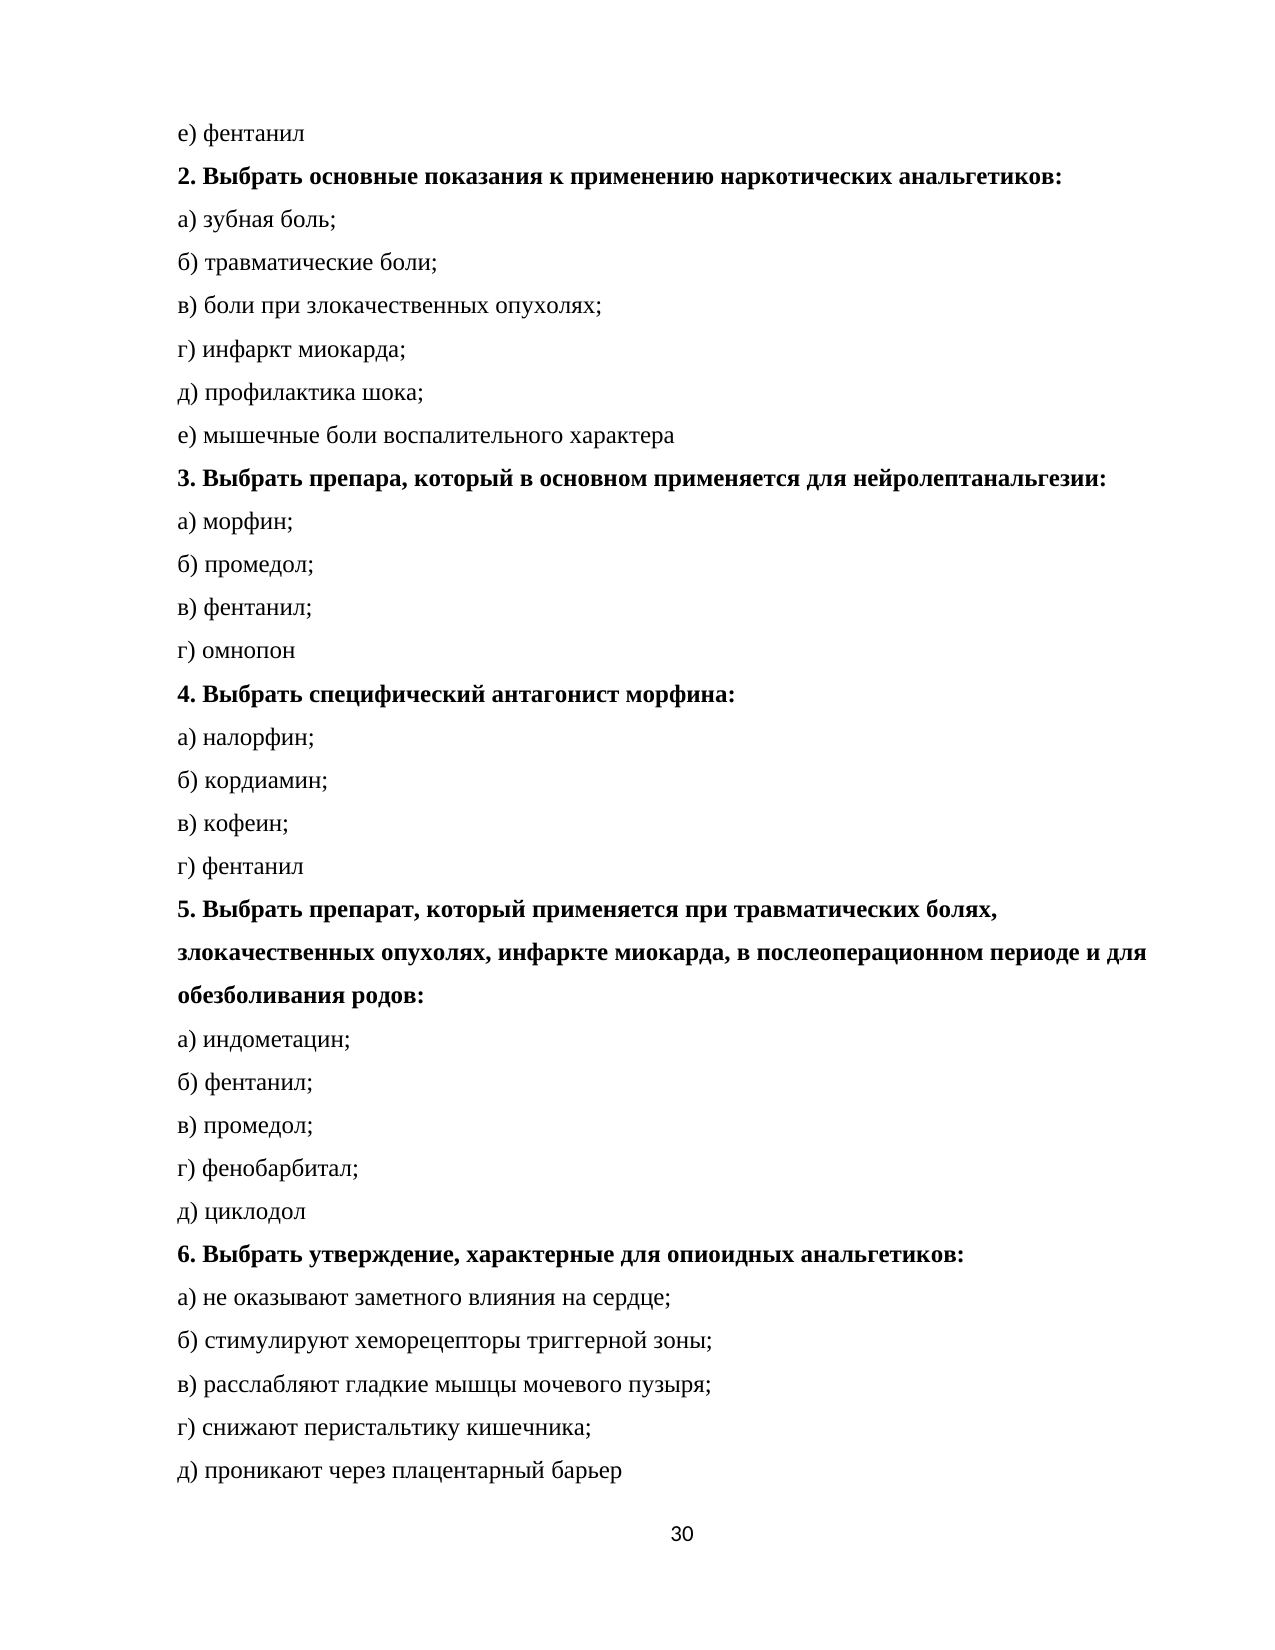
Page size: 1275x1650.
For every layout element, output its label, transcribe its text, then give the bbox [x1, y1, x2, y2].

text в) фентанил; [177, 592, 1186, 621]
text в) кофеин; [177, 808, 1186, 837]
text б) промедол; [177, 549, 1186, 578]
text д) циклодол [177, 1196, 1186, 1225]
text а) зубная боль; [177, 204, 1186, 233]
text б) травматические боли; [177, 247, 1186, 276]
text в) расслабляют гладкие мышцы мочевого пузыря; [177, 1369, 1186, 1397]
text 4. Выбрать специфический антагонист морфина: [177, 679, 1186, 707]
text а) индометацин; [177, 1024, 1186, 1052]
text а) морфин; [177, 506, 1186, 535]
text в) промедол; [177, 1110, 1186, 1139]
text е) мышечные боли воспалительного характера [177, 420, 1186, 449]
text 5. Выбрать препарат, который применяется при травматических болях, злокачественных опухолях, инфаркте миокарда, в послеоперационном периоде и для обезболивания родов: [177, 894, 1186, 1009]
text 6. Выбрать утверждение, характерные для опиоидных анальгетиков: [177, 1239, 1186, 1268]
text д) проникают через плацентарный барьер [177, 1455, 1186, 1484]
text а) налорфин; [177, 722, 1186, 751]
text 2. Выбрать основные показания к применению наркотических анальгетиков: [177, 161, 1186, 190]
text 3. Выбрать препара, который в основном применяется для нейролептанальгезии: [177, 463, 1186, 492]
text г) инфаркт миокарда; [177, 334, 1186, 362]
text г) фентанил [177, 851, 1186, 880]
text г) снижают перистальтику кишечника; [177, 1412, 1186, 1441]
text е) фентанил [177, 118, 1186, 147]
text в) боли при злокачественных опухолях; [177, 291, 1186, 319]
text б) кордиамин; [177, 765, 1186, 794]
text б) стимулируют хеморецепторы триггерной зоны; [177, 1326, 1186, 1354]
text а) не оказывают заметного влияния на сердце; [177, 1282, 1186, 1311]
text г) фенобарбитал; [177, 1153, 1186, 1182]
text д) профилактика шока; [177, 377, 1186, 406]
text б) фентанил; [177, 1067, 1186, 1096]
text г) омнопон [177, 636, 1186, 664]
